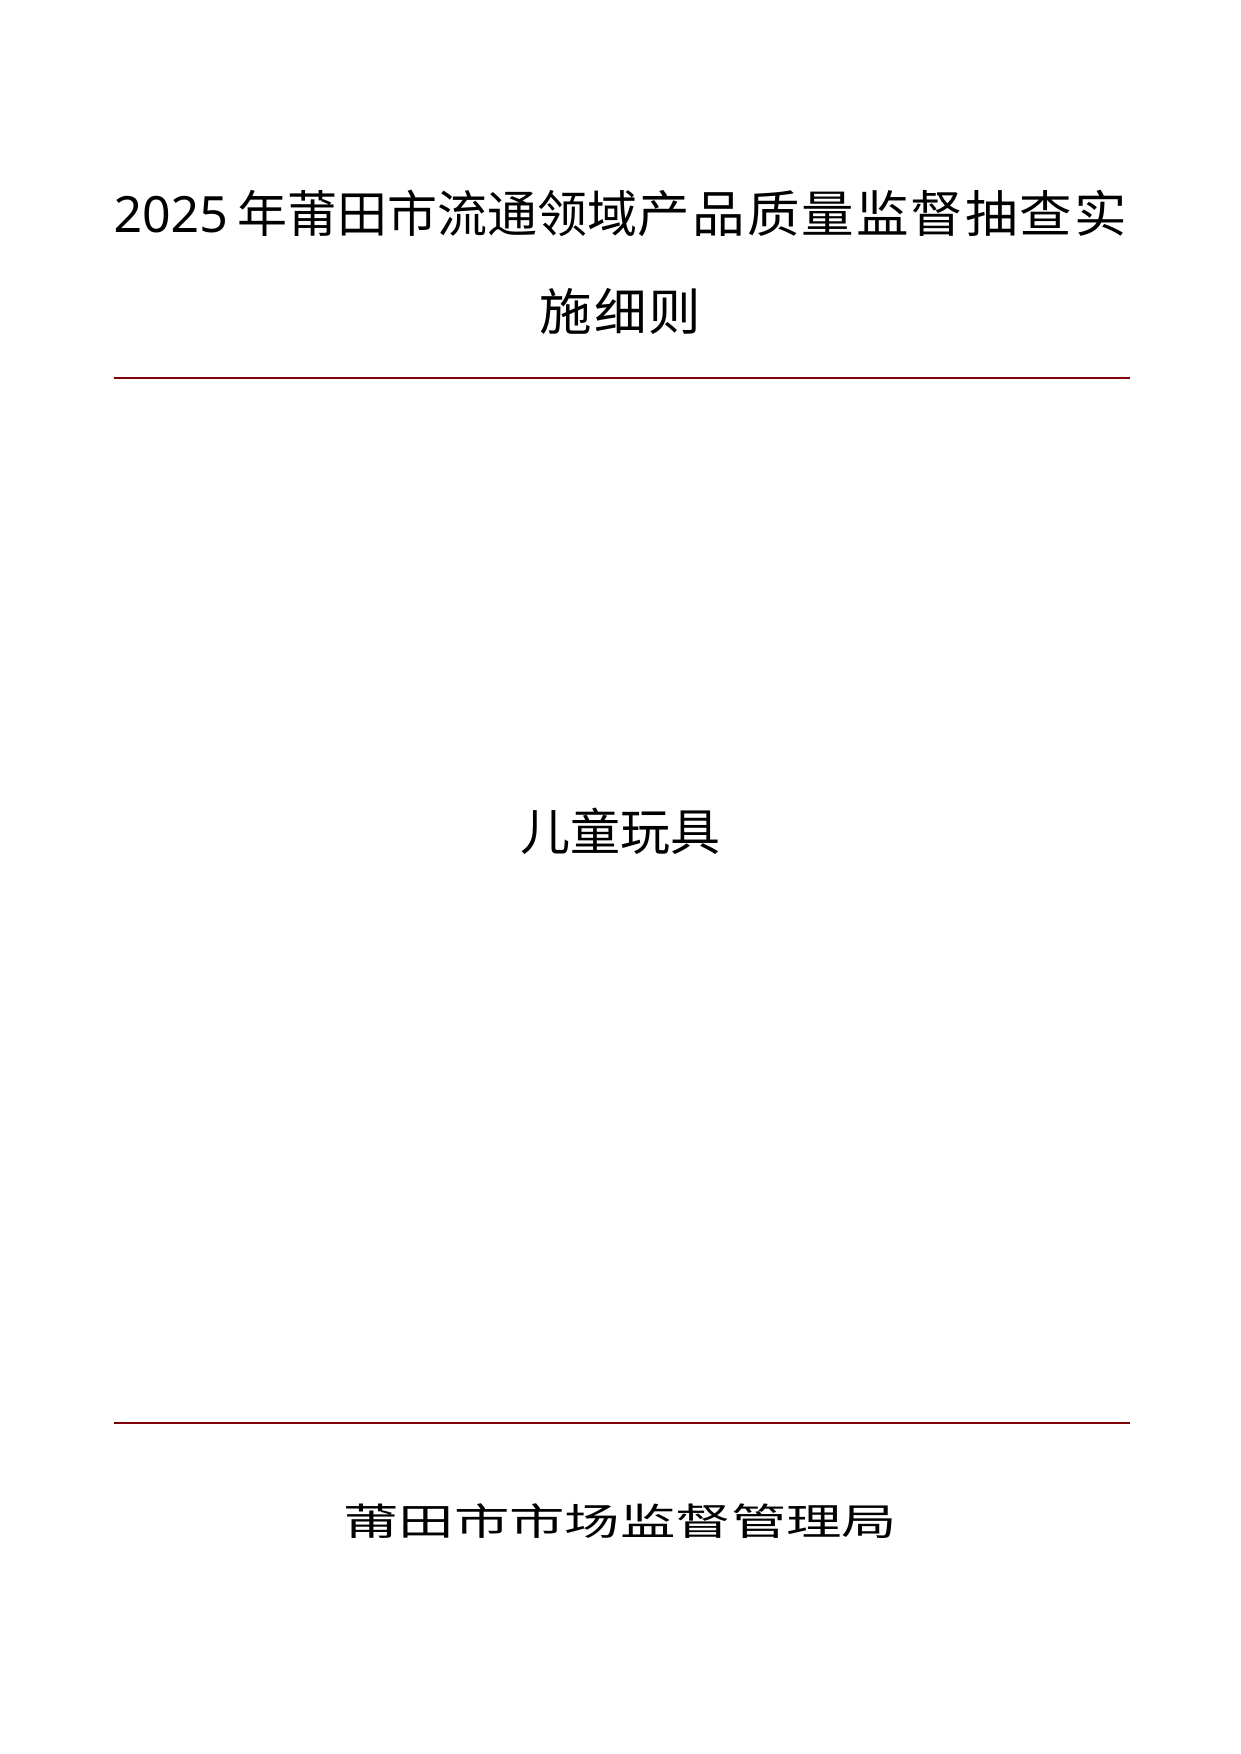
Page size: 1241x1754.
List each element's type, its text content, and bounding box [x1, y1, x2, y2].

text 2025年莆田市流通领域产品质量监督抽查实施细则 [113, 162, 1127, 357]
text 儿童玩具 [113, 779, 1127, 877]
text 莆田市市场监督管理局 [113, 1487, 1127, 1552]
